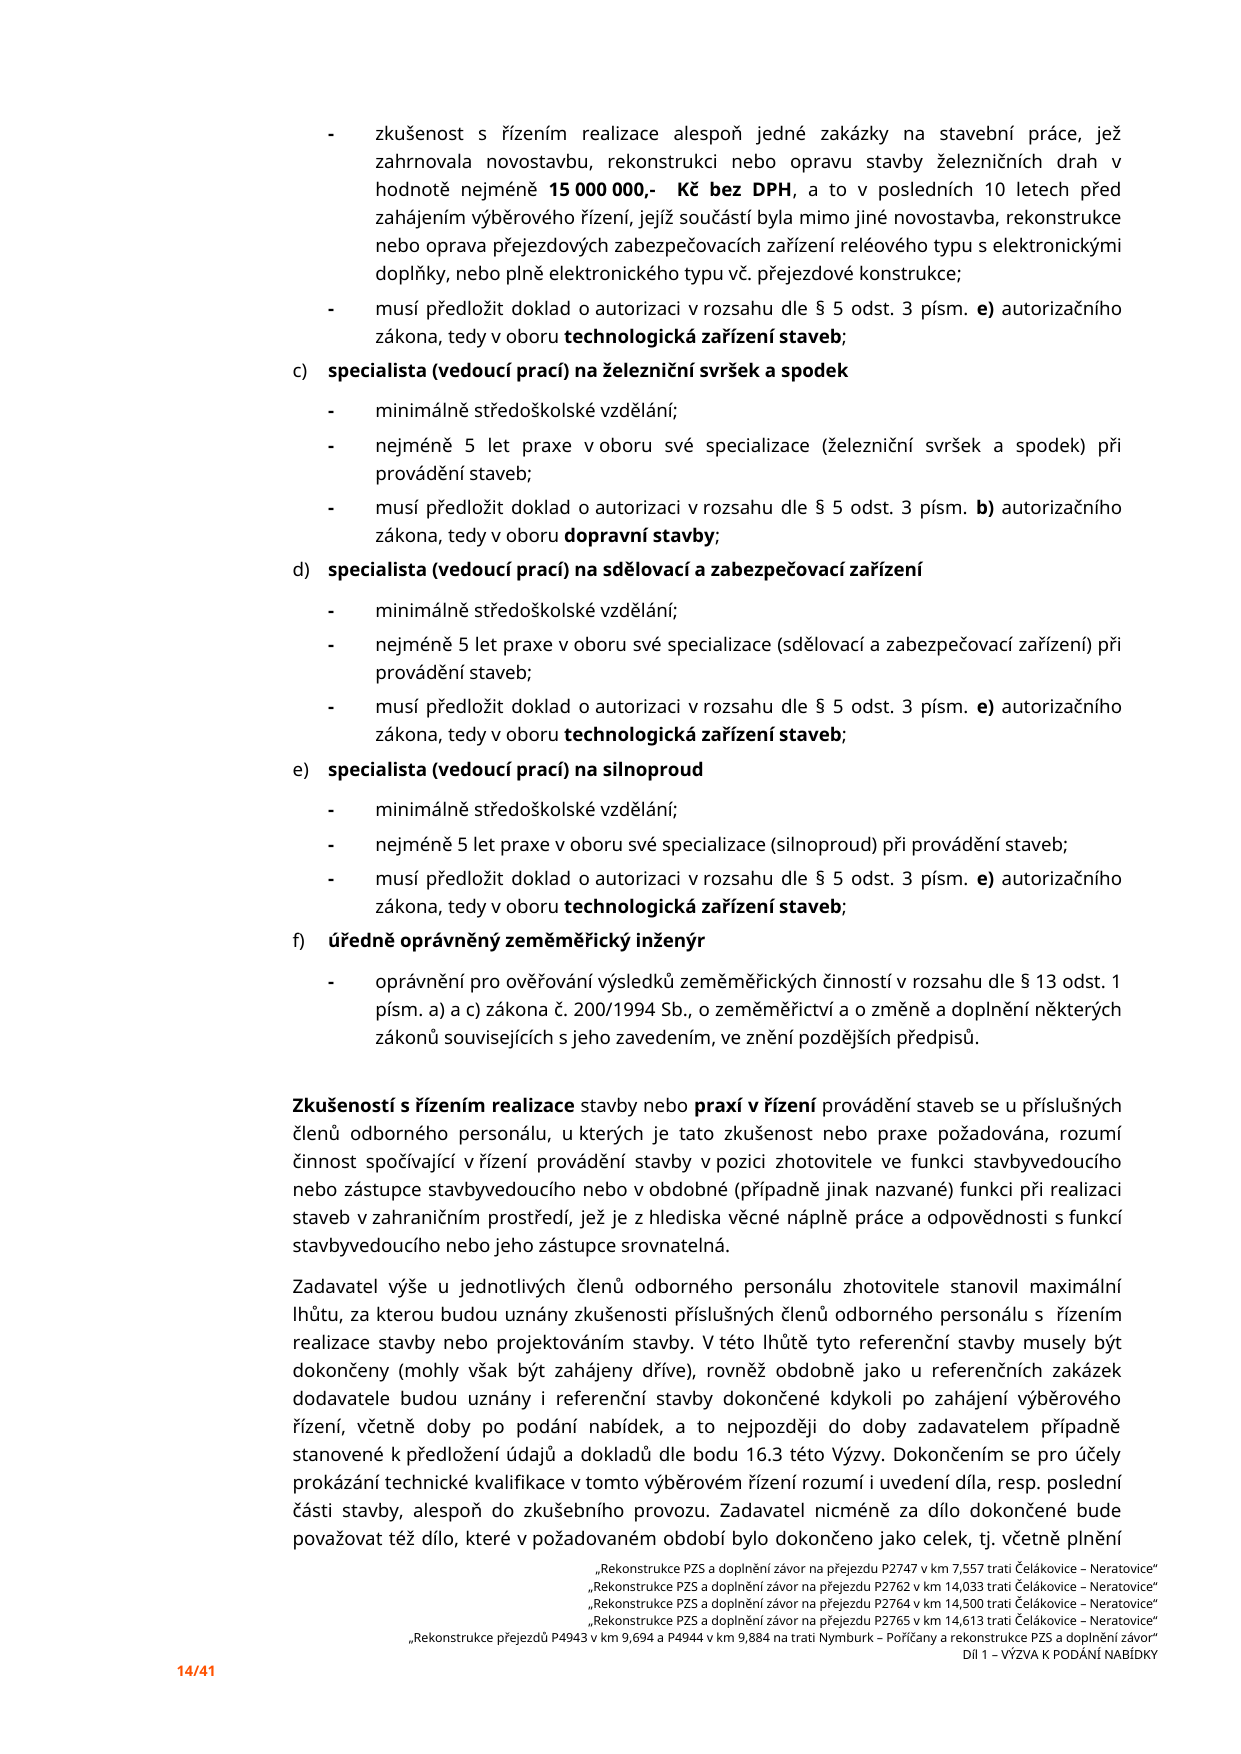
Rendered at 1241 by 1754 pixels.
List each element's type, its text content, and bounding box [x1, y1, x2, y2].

text musí předložit doklad o autorizaci v rozsahu dle § 5 odst. 3 písm. e) autorizačního zákona, tedy v oboru technologická zařízení staveb; [328, 865, 1122, 919]
text oprávnění pro ověřování výsledků zeměměřických činností v rozsahu dle § 13 odst. 1 písm. a) a c) zákona č. 200/1994 Sb., o zeměměřictví a o změně a doplnění některých zákonů souvisejících s jeho zavedením, ve znění pozdějších předpisů. [328, 968, 1122, 1049]
text musí předložit doklad o autorizaci v rozsahu dle § 5 odst. 3 písm. b) autorizačního zákona, tedy v oboru dopravní stavby; [328, 494, 1122, 548]
text nejméně 5 let praxe v oboru své specializace (silnoproud) při provádění staveb; [328, 831, 1122, 856]
list specialista (vedoucí prací) na železniční svršek a spodek [292, 357, 1122, 383]
list specialista (vedoucí prací) na silnoproud [292, 756, 1122, 782]
text zkušenost s řízením realizace alespoň jedné zakázky na stavební práce, jež zahrnovala novostavbu, rekonstrukci nebo opravu stavby železničních drah v hodnotě nejméně 15 000 000,- Kč bez DPH, a to v posledních 10 letech před zahájením výběrového řízení, jejíž součástí byla mimo jiné novostavba, rekonstrukce nebo oprava přejezdových zabezpečovacích zařízení reléového typu s elektronickými doplňky, nebo plně elektronického typu vč. přejezdové konstrukce; [328, 121, 1122, 286]
text minimálně středoškolské vzdělání; [328, 797, 1122, 822]
text musí předložit doklad o autorizaci v rozsahu dle § 5 odst. 3 písm. e) autorizačního zákona, tedy v oboru technologická zařízení staveb; [328, 694, 1122, 747]
text Zkušeností s řízením realizace stavby nebo praxí v řízení provádění staveb se u příslušných členů odborného personálu, u kterých je tato zkušenost nebo praxe požadována, rozumí činnost spočívající v řízení provádění stavby v pozici zhotovitele ve funkci stavbyvedoucího nebo zástupce stavbyvedoucího nebo v obdobné (případně jinak nazvané) funkci při realizaci staveb v zahraničním prostředí, jež je z hlediska věcné náplně práce a odpovědnosti s funkcí stavbyvedoucího nebo jeho zástupce srovnatelná. [292, 1092, 1122, 1258]
text nejméně 5 let praxe v oboru své specializace (železniční svršek a spodek) při provádění staveb; [328, 432, 1122, 486]
text minimálně středoškolské vzdělání; [328, 597, 1122, 623]
list úředně oprávněný zeměměřický inženýr [292, 927, 1122, 953]
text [292, 1273, 1122, 1551]
text musí předložit doklad o autorizaci v rozsahu dle § 5 odst. 3 písm. e) autorizačního zákona, tedy v oboru technologická zařízení staveb; [328, 295, 1122, 348]
list specialista (vedoucí prací) na sdělovací a zabezpečovací zařízení [292, 557, 1122, 582]
text minimálně středoškolské vzdělání; [328, 398, 1122, 423]
text nejméně 5 let praxe v oboru své specializace (sdělovací a zabezpečovací zařízení) při provádění staveb; [328, 631, 1122, 685]
